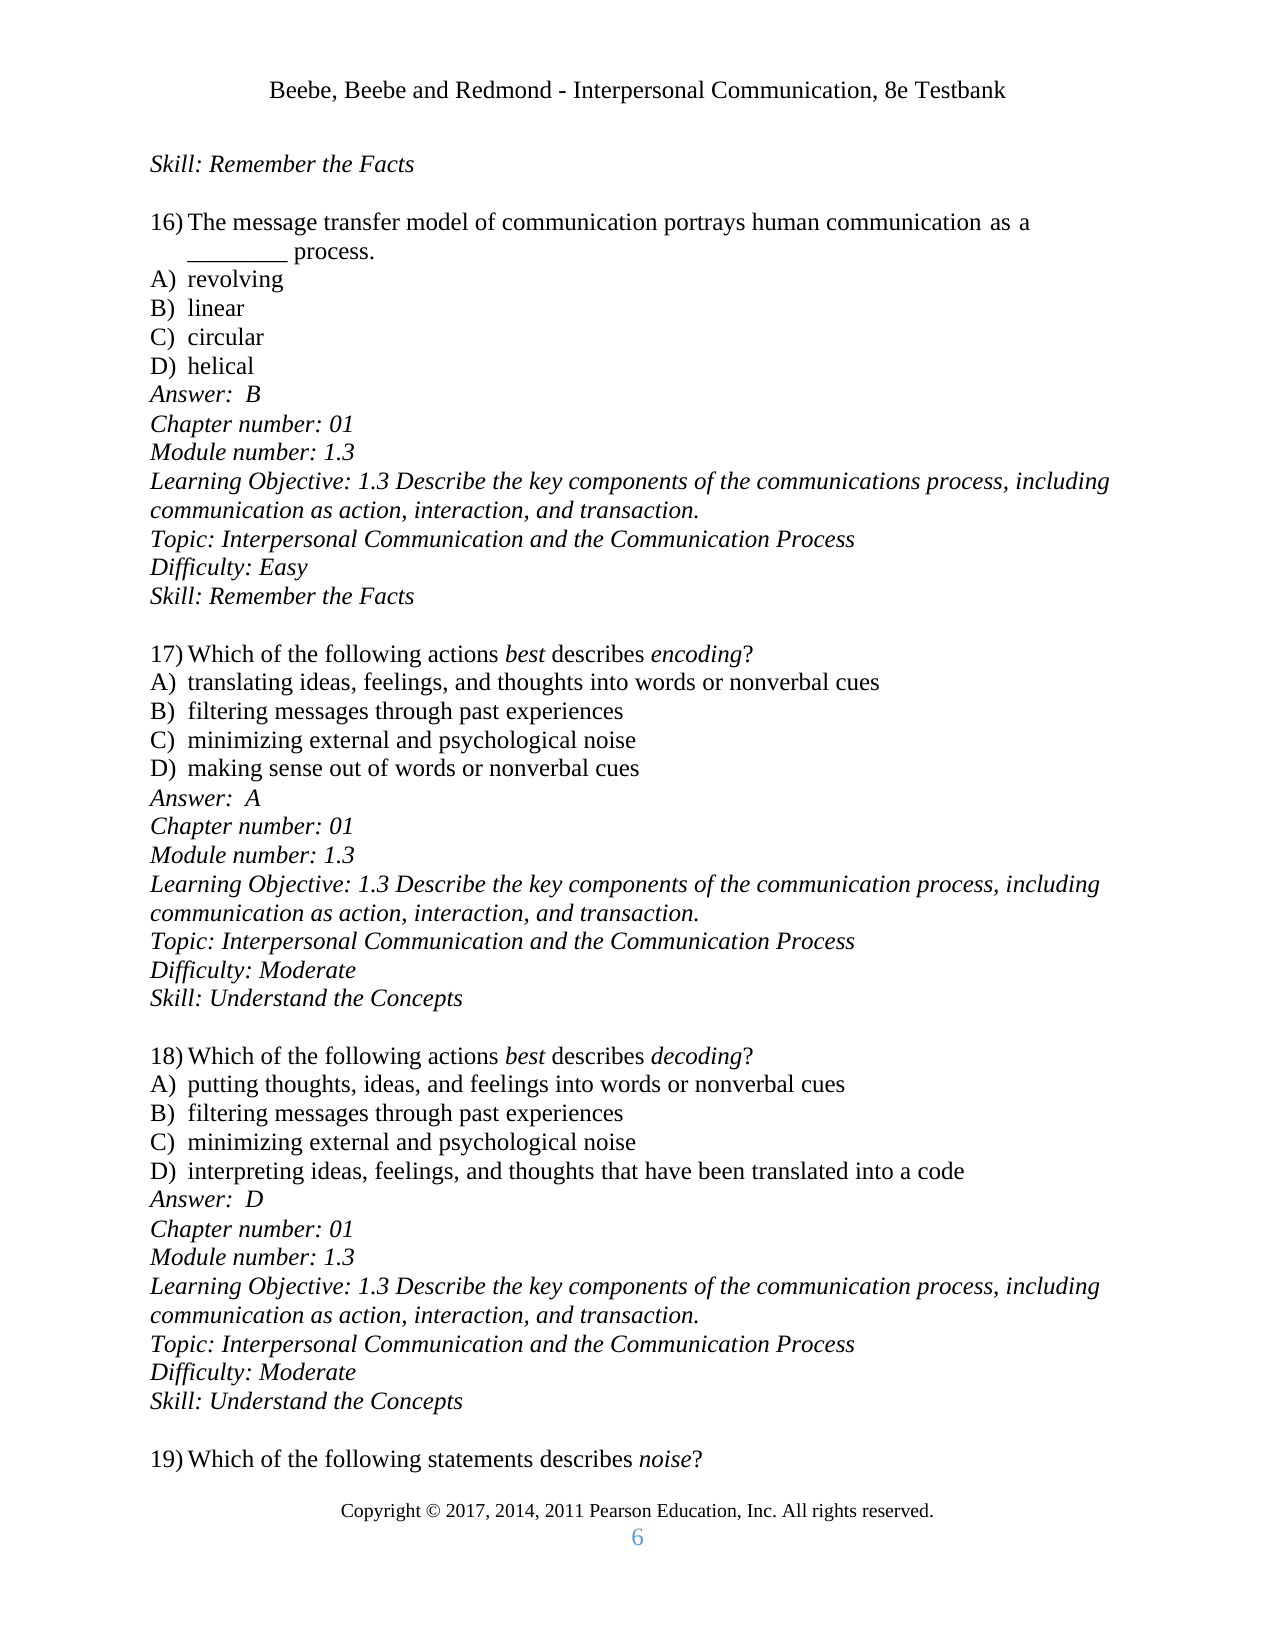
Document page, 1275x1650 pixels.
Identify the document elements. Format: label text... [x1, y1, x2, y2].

text Topic: Interpersonal Communication and the Communication Process [150, 524, 1125, 552]
text Learning Objective: 1.3 Describe the key components of the communications process, including communication as action, interaction, and transaction. [150, 466, 1125, 524]
text Topic: Interpersonal Communication and the Communication Process [150, 1329, 1125, 1357]
list helical [150, 351, 1125, 380]
text Answer: D [150, 1185, 1125, 1214]
text Skill: Understand the Concepts [150, 984, 1125, 1013]
list minimizing external and psychological noise [150, 1127, 1125, 1156]
list Which of the following statements describes noise? [150, 1444, 1125, 1472]
text Chapter number: 01 [150, 1214, 1125, 1242]
text Skill: Remember the Facts [150, 581, 1125, 610]
text Learning Objective: 1.3 Describe the key components of the communication process, including communication as action, interaction, and transaction. [150, 1271, 1125, 1329]
text Chapter number: 01 [150, 409, 1125, 437]
list minimizing external and psychological noise [150, 725, 1125, 754]
text Difficulty: Easy [150, 552, 1125, 581]
text Module number: 1.3 [150, 1242, 1125, 1271]
text Skill: Remember the Facts [150, 150, 1125, 179]
text Topic: Interpersonal Communication and the Communication Process [150, 926, 1125, 955]
text Learning Objective: 1.3 Describe the key components of the communication process, including communication as action, interaction, and transaction. [150, 869, 1125, 926]
list filtering messages through past experiences [150, 696, 1125, 725]
text Module number: 1.3 [150, 840, 1125, 869]
text Skill: Understand the Concepts [150, 1386, 1125, 1415]
list The message transfer model of communication portrays human communication as a ________ process. [150, 208, 1125, 265]
list putting thoughts, ideas, and feelings into words or nonverbal cues [150, 1070, 1125, 1099]
text Module number: 1.3 [150, 437, 1125, 466]
text Difficulty: Moderate [150, 955, 1125, 984]
list circular [150, 322, 1125, 351]
text Answer: B [150, 380, 1125, 409]
text Chapter number: 01 [150, 811, 1125, 840]
text Answer: A [150, 783, 1125, 811]
list Which of the following actions best describes decoding? [150, 1041, 1125, 1070]
list revolving [150, 265, 1125, 294]
text Difficulty: Moderate [150, 1357, 1125, 1386]
list filtering messages through past experiences [150, 1099, 1125, 1127]
list Which of the following actions best describes encoding? [150, 639, 1125, 667]
list translating ideas, feelings, and thoughts into words or nonverbal cues [150, 668, 1125, 696]
list linear [150, 294, 1125, 322]
list interpreting ideas, feelings, and thoughts that have been translated into a code [150, 1156, 1125, 1185]
list making sense out of words or nonverbal cues [150, 754, 1125, 782]
